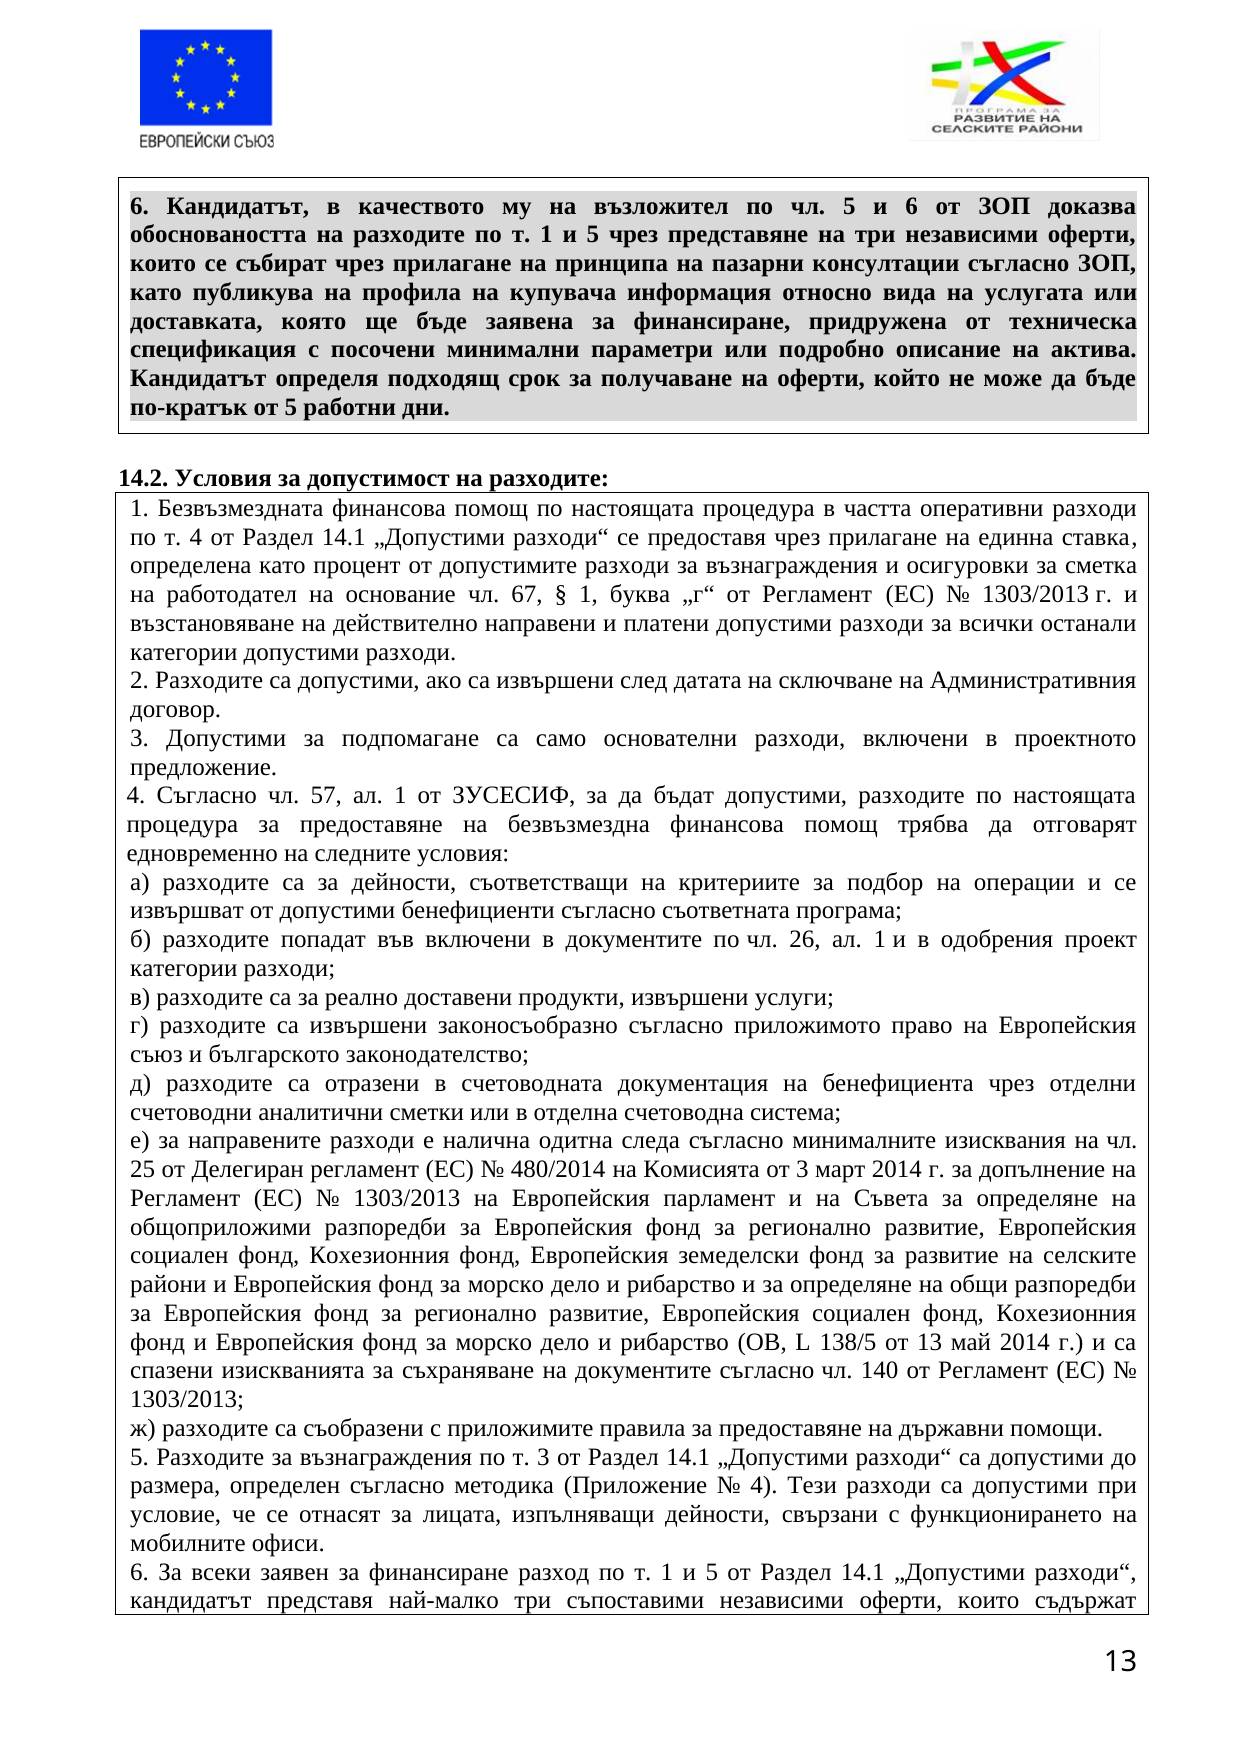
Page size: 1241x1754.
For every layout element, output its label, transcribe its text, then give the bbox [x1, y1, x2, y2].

text 14.2. Условия за допустимост на разходите: [118, 463, 1137, 492]
picture [139, 28, 273, 147]
picture [909, 29, 1101, 142]
